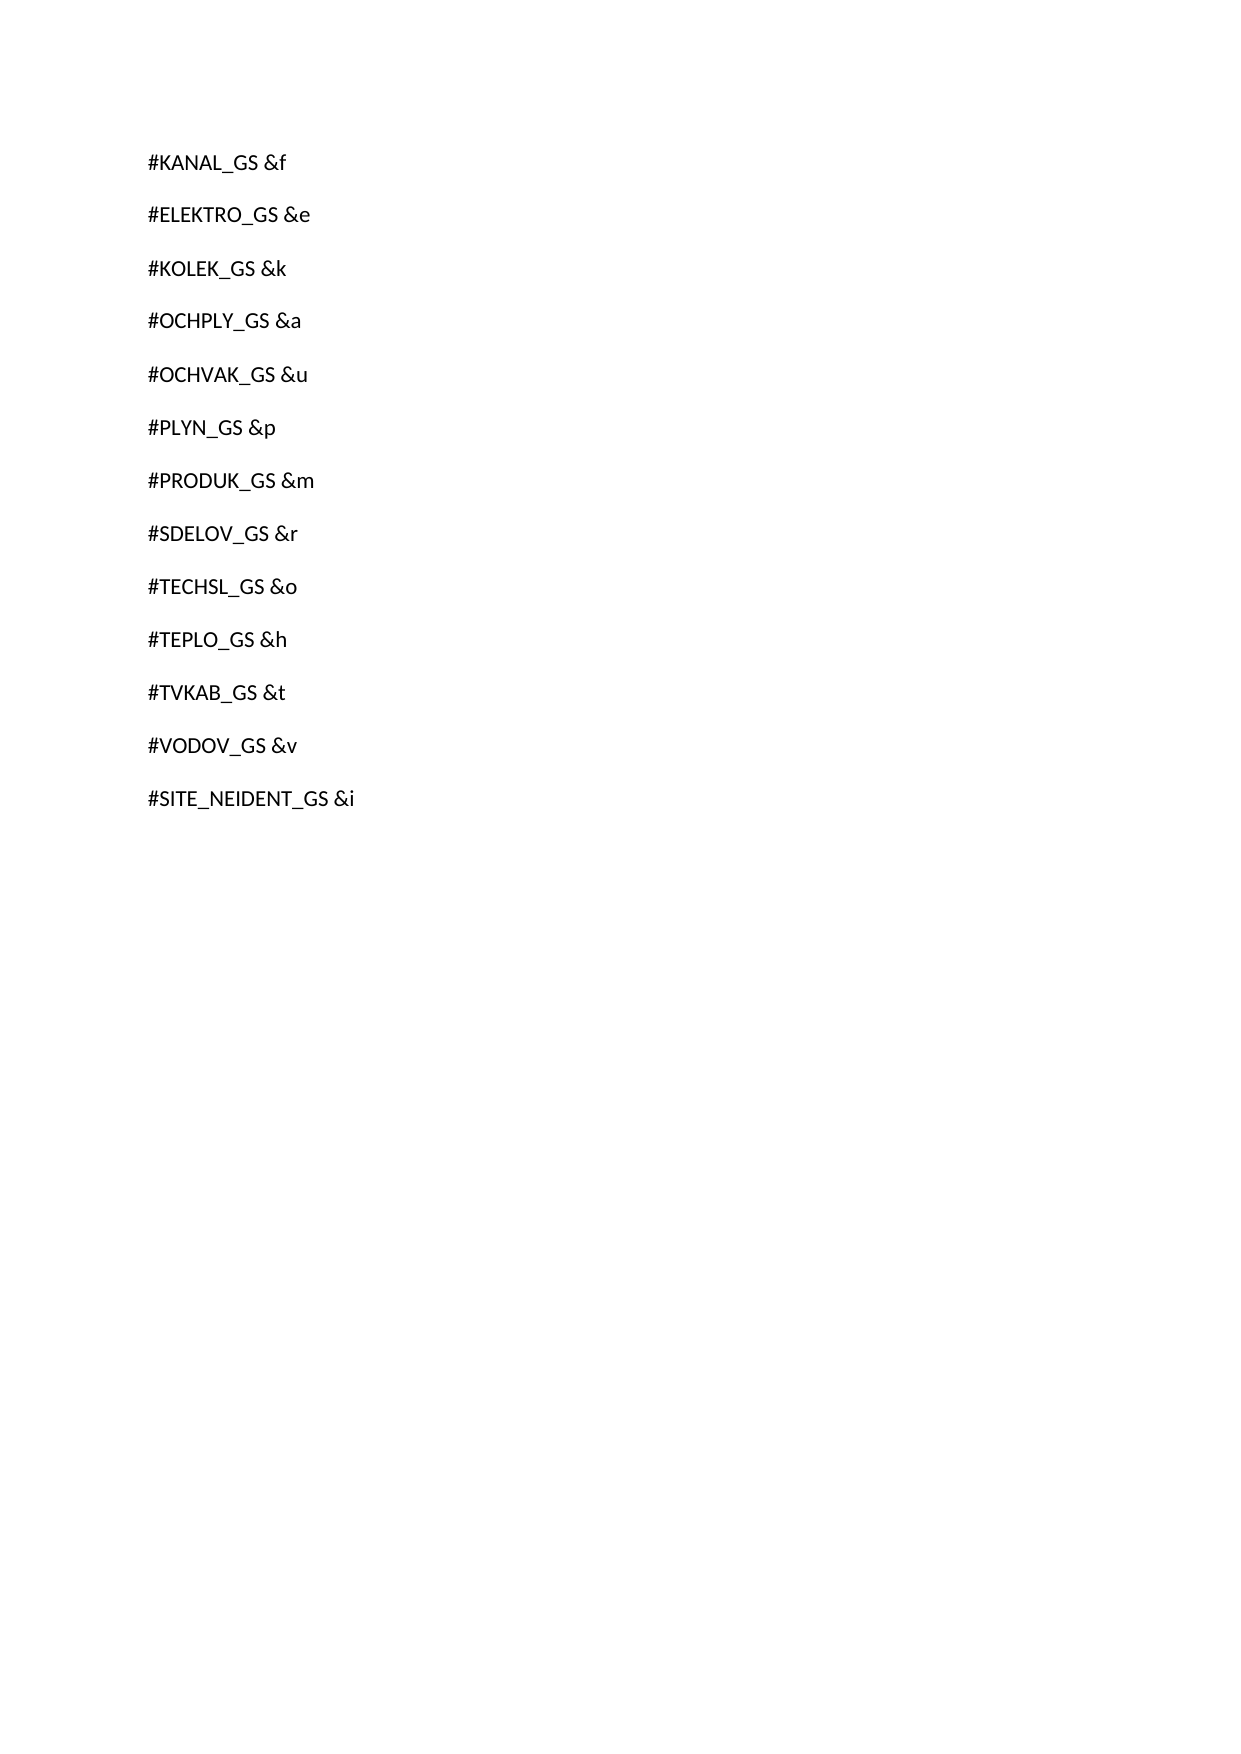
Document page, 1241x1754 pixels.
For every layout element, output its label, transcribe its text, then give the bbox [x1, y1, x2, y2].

text #OCHPLY_GS &a [148, 307, 1093, 335]
text #TECHSL_GS &o [148, 572, 1093, 600]
text #SITE_NEIDENT_GS &i [148, 784, 1093, 812]
text #OCHVAK_GS &u [148, 360, 1093, 388]
text #KOLEK_GS &k [148, 254, 1093, 282]
text #VODOV_GS &v [148, 731, 1093, 759]
text #ELEKTRO_GS &e [148, 201, 1093, 229]
text #TEPLO_GS &h [148, 625, 1093, 653]
text #TVKAB_GS &t [148, 678, 1093, 706]
text #SDELOV_GS &r [148, 519, 1093, 547]
text #PLYN_GS &p [148, 413, 1093, 441]
text #PRODUK_GS &m [148, 466, 1093, 494]
text #KANAL_GS &f [148, 148, 1093, 176]
